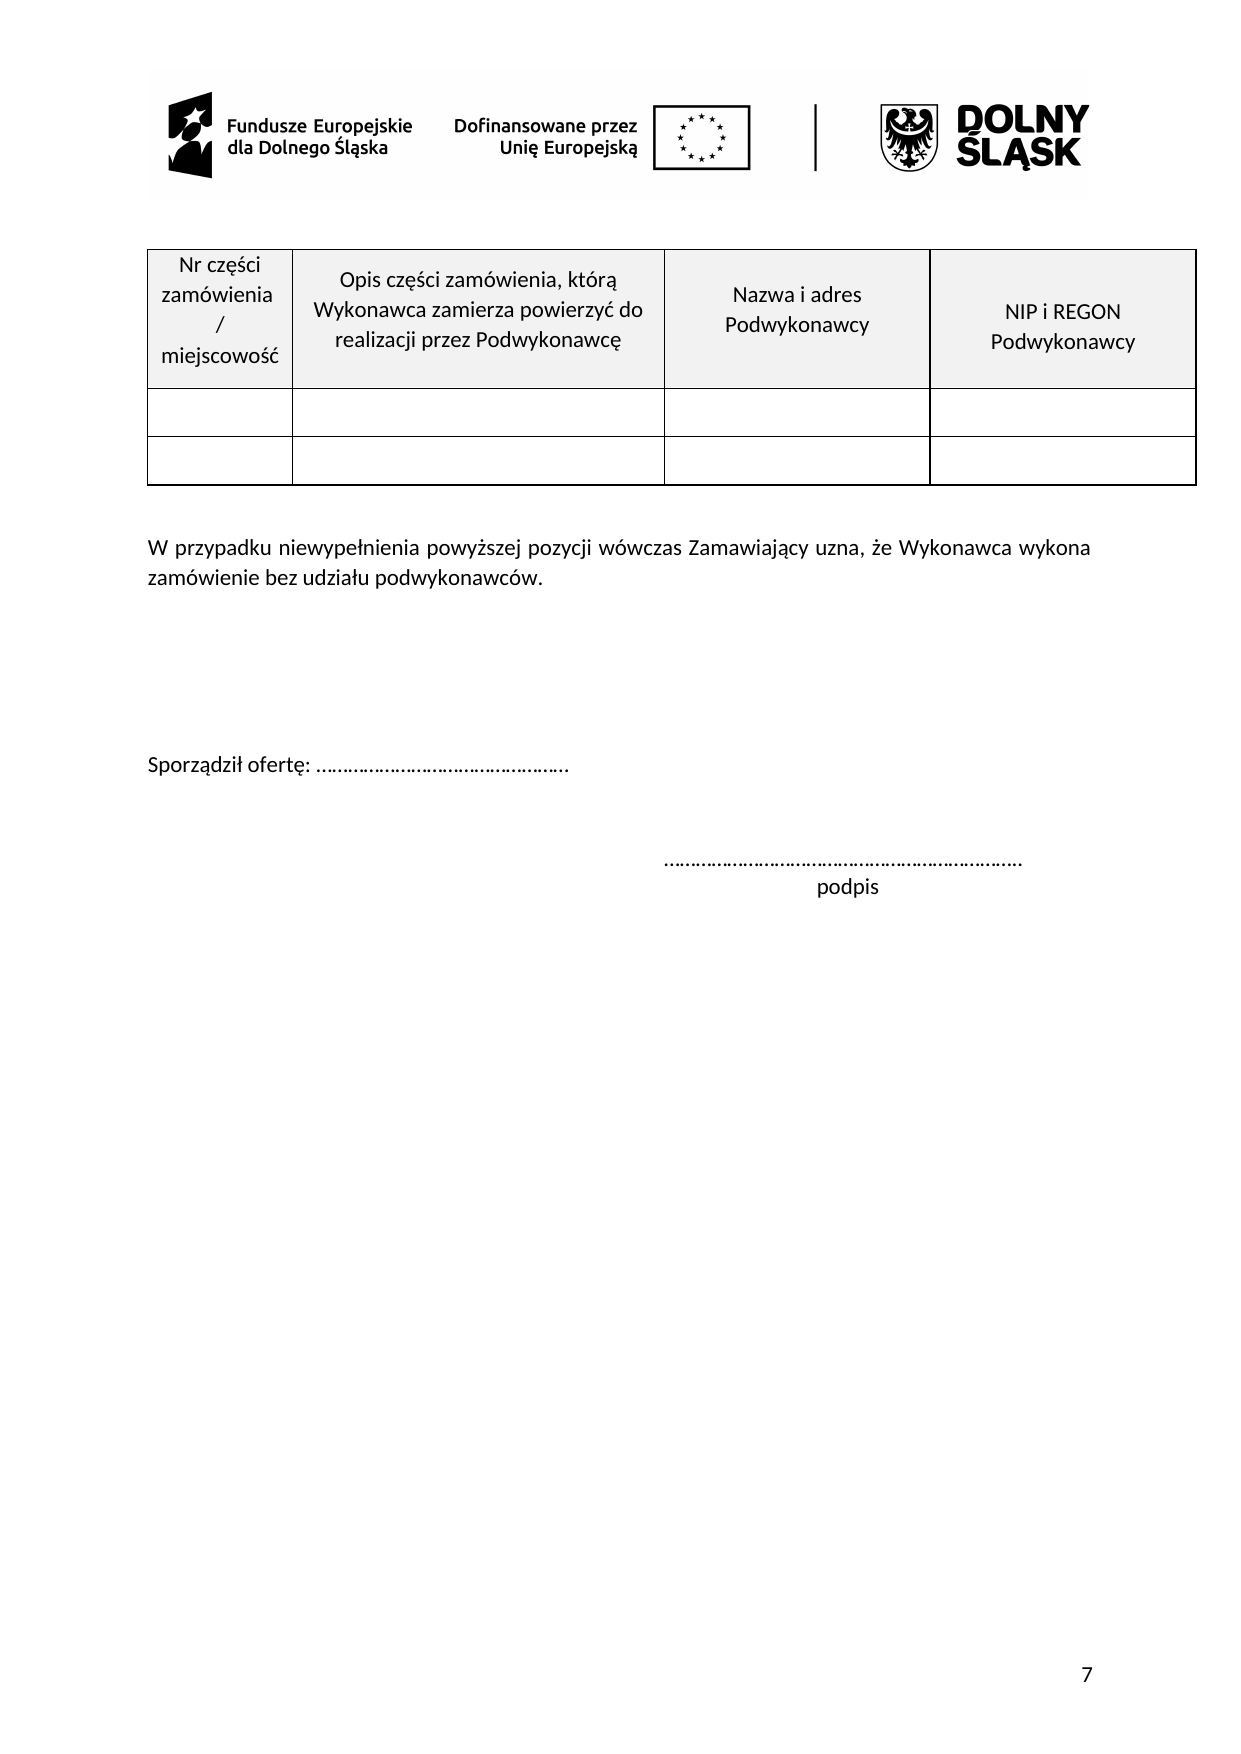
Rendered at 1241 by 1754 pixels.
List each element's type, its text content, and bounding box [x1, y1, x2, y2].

table_cell [293, 437, 664, 484]
table_cell [931, 437, 1195, 484]
table_cell [148, 389, 292, 436]
table_header Nazwa i adres Podwykonawcy [665, 250, 929, 387]
table_cell [293, 389, 664, 436]
table_cell [665, 437, 929, 484]
table_cell [665, 389, 929, 436]
text W przypadku niewypełnienia powyższej pozycji wówczas Zamawiający uzna, że Wykonawca wykona zamówienie bez udziału podwykonawców. [148, 533, 1093, 591]
text Sporządził ofertę: ………………………………………… [148, 750, 1093, 778]
table_cell [931, 389, 1195, 436]
table_header NIP i REGON Podwykonawcy [931, 250, 1195, 387]
text podpis [148, 872, 1093, 900]
table_header Opis części zamówienia, którą Wykonawca zamierza powierzyć do realizacji przez Podwykonawcę [293, 250, 664, 387]
text ………………………………………………………….. [590, 844, 1093, 872]
table_cell [148, 437, 292, 484]
picture [147, 70, 1090, 200]
table_header Nr części zamówienia / miejscowość [148, 250, 292, 387]
